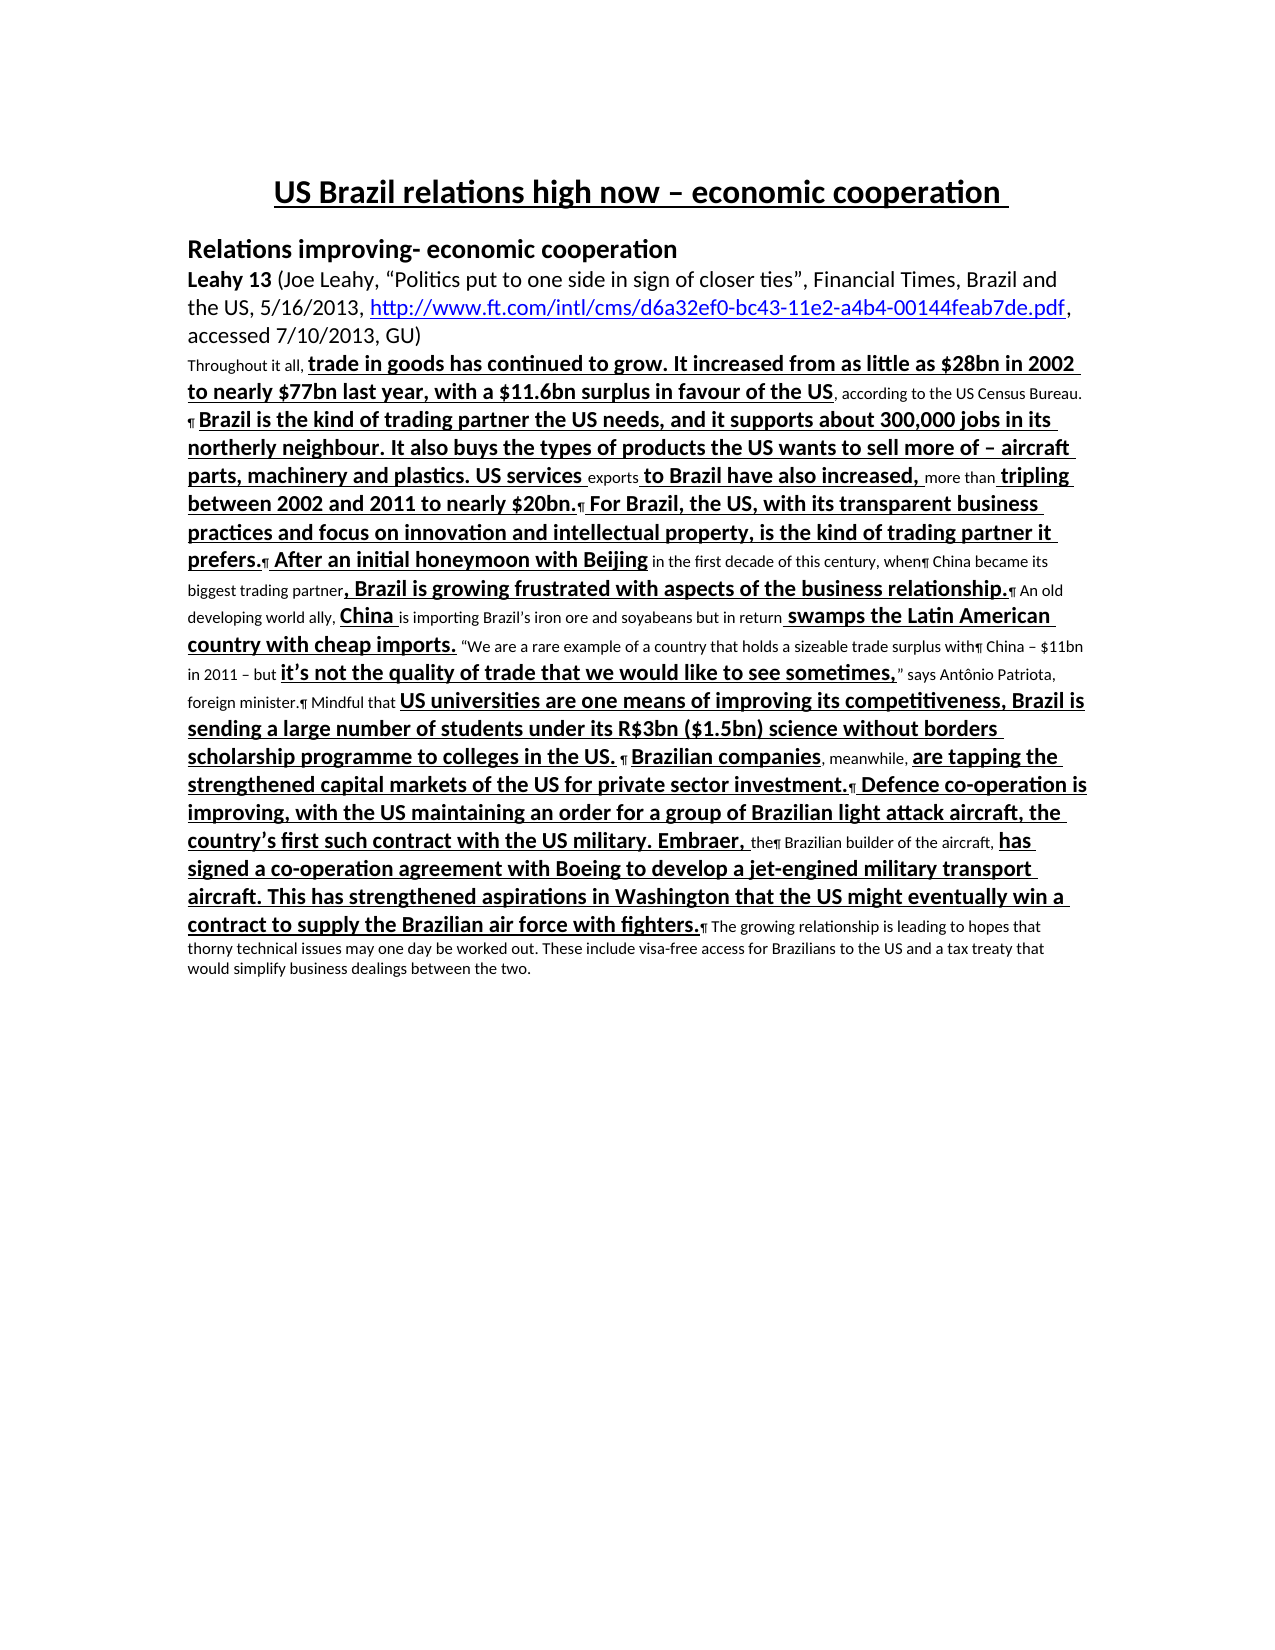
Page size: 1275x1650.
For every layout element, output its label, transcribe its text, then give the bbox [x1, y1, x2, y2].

subtitle US Brazil relations high now – economic cooperation [187, 171, 1087, 212]
subtitle Relations improving- economic cooperation [187, 232, 1087, 265]
text Leahy 13 (Joe Leahy, “Politics put to one side in sign of closer ties”, Financial Times, Brazil and the US, 5/16/2013, http://www.ft.com/intl/cms/d6a32ef0-bc43-11e2-a4b4-00144feab7de.pdf, accessed 7/10/2013, GU) [187, 265, 1087, 349]
text Throughout it all, trade in goods has continued to grow. It increased from as little as $28bn in 2002 to nearly $77bn last year, with a $11.6bn surplus in favour of the US, according to the US Census Bureau. ¶ Brazil is the kind of trading partner the US needs, and it supports about 300,000 jobs in its northerly neighbour. It also buys the types of products the US wants to sell more of – aircraft parts, machinery and plastics. US services exports to Brazil have also increased, more than tripling between 2002 and 2011 to nearly $20bn.¶ For Brazil, the US, with its transparent business practices and focus on innovation and intellectual property, is the kind of trading partner it prefers.¶ After an initial honeymoon with Beijing in the first decade of this century, when¶ China became its biggest trading partner, Brazil is growing frustrated with aspects of the business relationship.¶ An old developing world ally, China is importing Brazil’s iron ore and soyabeans but in return swamps the Latin American country with cheap imports. “We are a rare example of a country that holds a sizeable trade surplus with¶ China – $11bn in 2011 – but it’s not the quality of trade that we would like to see sometimes,” says Antônio Patriota, foreign minister.¶ Mindful that US universities are one means of improving its competitiveness, Brazil is sending a large number of students under its R$3bn ($1.5bn) science without borders scholarship programme to colleges in the US. ¶ Brazilian companies, meanwhile, are tapping the strengthened capital markets of the US for private sector investment.¶ Defence co-operation is improving, with the US maintaining an order for a group of Brazilian light attack aircraft, the country’s first such contract with the US military. Embraer, the¶ Brazilian builder of the aircraft, has signed a co-operation agreement with Boeing to develop a jet-engined military transport aircraft. This has strengthened aspirations in Washington that the US might eventually win a contract to supply the Brazilian air force with fighters.¶ The growing relationship is leading to hopes that thorny technical issues may one day be worked out. These include visa-free access for Brazilians to the US and a tax treaty that would simplify business dealings between the two. [187, 349, 1087, 978]
